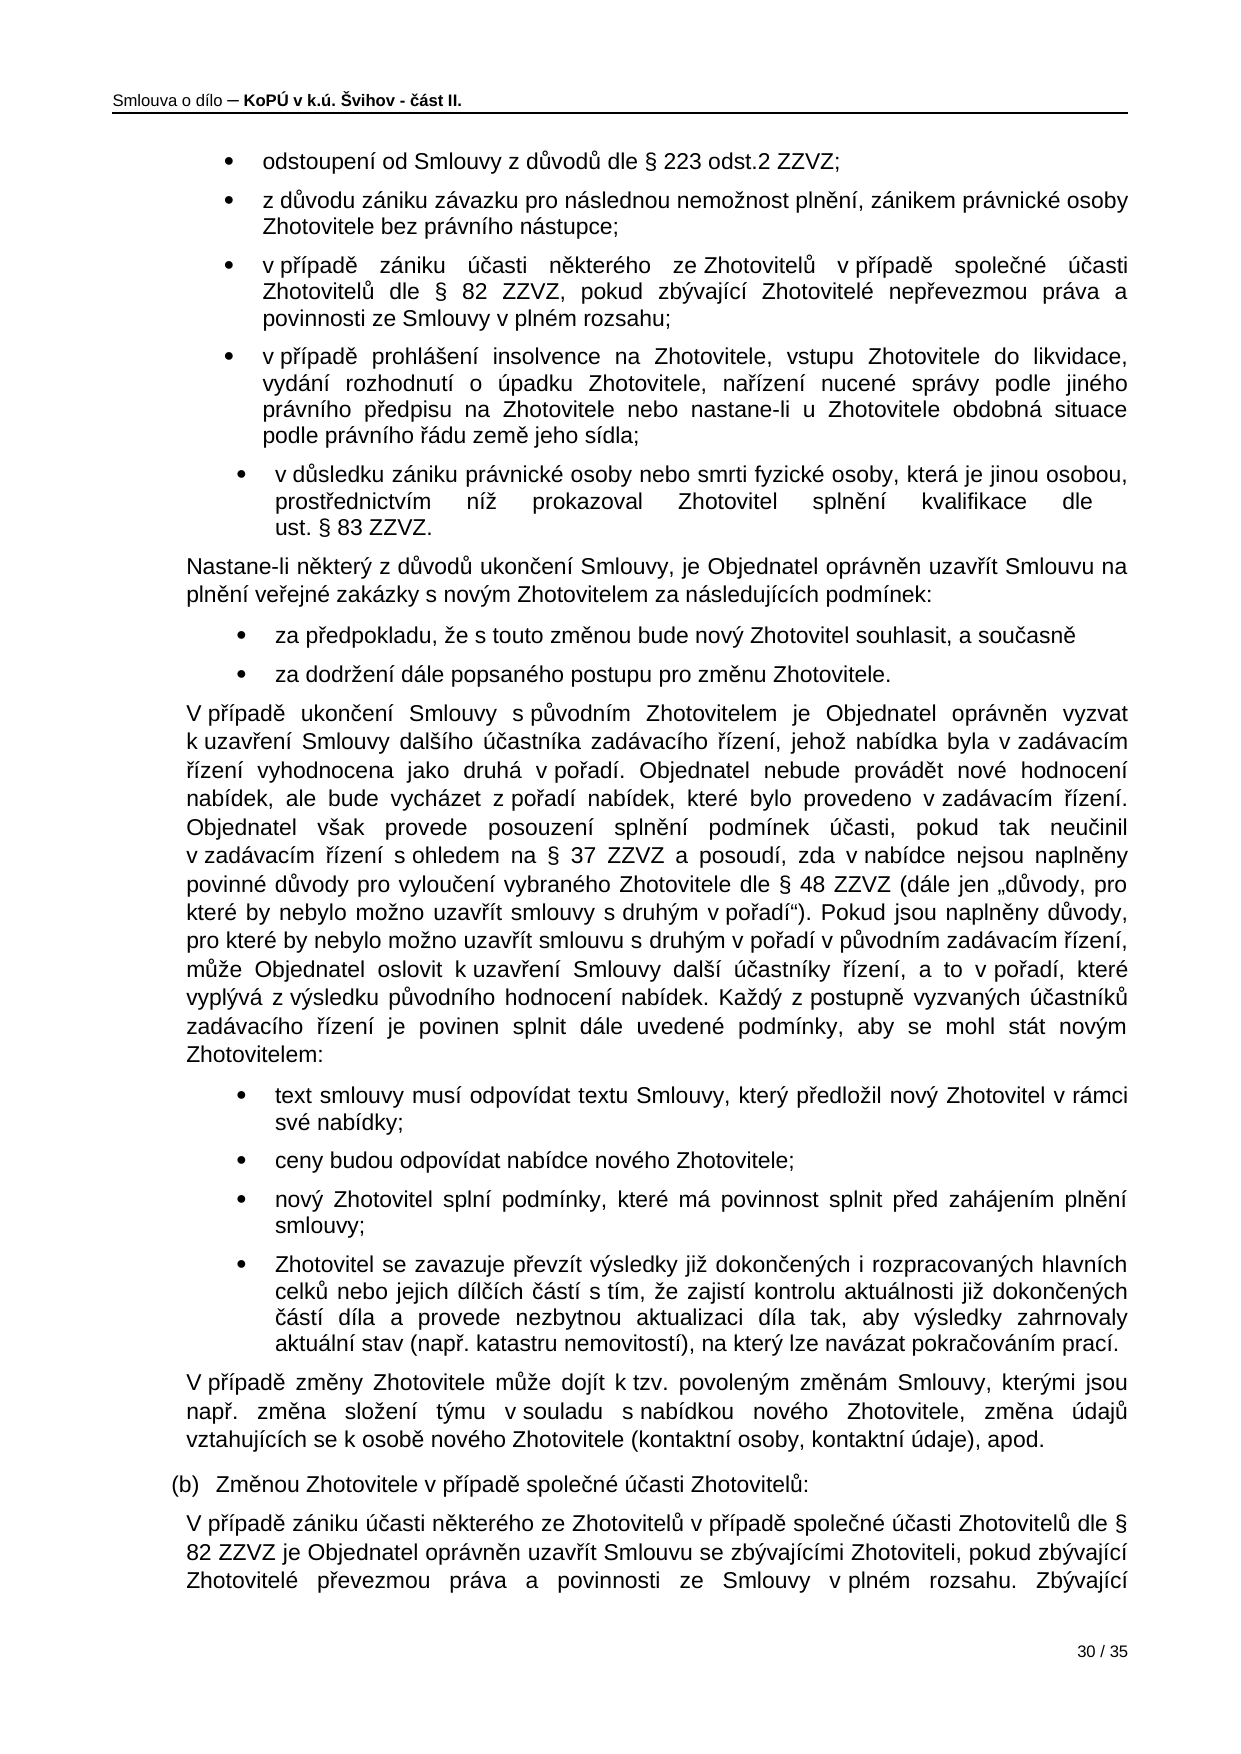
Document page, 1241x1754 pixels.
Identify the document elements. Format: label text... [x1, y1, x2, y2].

list Změnou Zhotovitele v případě společné účasti Zhotovitelů: [171, 1471, 1128, 1498]
list text smlouvy musí odpovídat textu Smlouvy, který předložil nový Zhotovitel v rámci své nabídky; [237, 1082, 1128, 1135]
text V případě změny Zhotovitele může dojít k tzv. povoleným změnám Smlouvy, kterými jsou např. změna složení týmu v souladu s nabídkou nového Zhotovitele, změna údajů vztahujících se k osobě nového Zhotovitele (kontaktní osoby, kontaktní údaje), apod. [186, 1369, 1128, 1452]
list odstoupení od Smlouvy z důvodů dle § 223 odst.2 ZZVZ; [225, 148, 1128, 174]
list za dodržení dále popsaného postupu pro změnu Zhotovitele. [237, 661, 1128, 687]
list nový Zhotovitel splní podmínky, které má povinnost splnit před zahájením plnění smlouvy; [237, 1186, 1128, 1239]
list v důsledku zániku právnické osoby nebo smrti fyzické osoby, která je jinou osobou, prostřednictvím níž prokazoval Zhotovitel splnění kvalifikace dle ust. § 83 ZZVZ. [237, 461, 1128, 540]
text Nastane-li některý z důvodů ukončení Smlouvy, je Objednatel oprávněn uzavřít Smlouvu na plnění veřejné zakázky s novým Zhotovitelem za následujících podmínek: [186, 553, 1128, 608]
list v případě zániku účasti některého ze Zhotovitelů v případě společné účasti Zhotovitelů dle § 82 ZZVZ, pokud zbývající Zhotovitelé nepřevezmou práva a povinnosti ze Smlouvy v plném rozsahu; [225, 252, 1128, 331]
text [186, 1510, 1128, 1593]
text V případě ukončení Smlouvy s původním Zhotovitelem je Objednatel oprávněn vyzvat k uzavření Smlouvy dalšího účastníka zadávacího řízení, jehož nabídka byla v zadávacím řízení vyhodnocena jako druhá v pořadí. Objednatel nebude provádět nové hodnocení nabídek, ale bude vycházet z pořadí nabídek, které bylo provedeno v zadávacím řízení. Objednatel však provede posouzení splnění podmínek účasti, pokud tak neučinil v zadávacím řízení s ohledem na § 37 ZZVZ a posoudí, zda v nabídce nejsou naplněny povinné důvody pro vyloučení vybraného Zhotovitele dle § 48 ZZVZ (dále jen „důvody, pro které by nebylo možno uzavřít smlouvy s druhým v pořadí“). Pokud jsou naplněny důvody, pro které by nebylo možno uzavřít smlouvu s druhým v pořadí v původním zadávacím řízení, může Objednatel oslovit k uzavření Smlouvy další účastníky řízení, a to v pořadí, které vyplývá z výsledku původního hodnocení nabídek. Každý z postupně vyzvaných účastníků zadávacího řízení je povinen splnit dále uvedené podmínky, aby se mohl stát novým Zhotovitelem: [186, 700, 1128, 1067]
list z důvodu zániku závazku pro následnou nemožnost plnění, zánikem právnické osoby Zhotovitele bez právního nástupce; [225, 187, 1128, 239]
list v případě prohlášení insolvence na Zhotovitele, vstupu Zhotovitele do likvidace, vydání rozhodnutí o úpadku Zhotovitele, nařízení nucené správy podle jiného právního předpisu na Zhotovitele nebo nastane-li u Zhotovitele obdobná situace podle právního řádu země jeho sídla; [225, 343, 1128, 449]
list ceny budou odpovídat nabídce nového Zhotovitele; [237, 1147, 1128, 1174]
list Zhotovitel se zavazuje převzít výsledky již dokončených i rozpracovaných hlavních celků nebo jejich dílčích částí s tím, že zajistí kontrolu aktuálnosti již dokončených částí díla a provede nezbytnou aktualizaci díla tak, aby výsledky zahrnovaly aktuální stav (např. katastru nemovitostí), na který lze navázat pokračováním prací. [237, 1251, 1128, 1357]
list za předpokladu, že s touto změnou bude nový Zhotovitel souhlasit, a současně [237, 622, 1128, 648]
